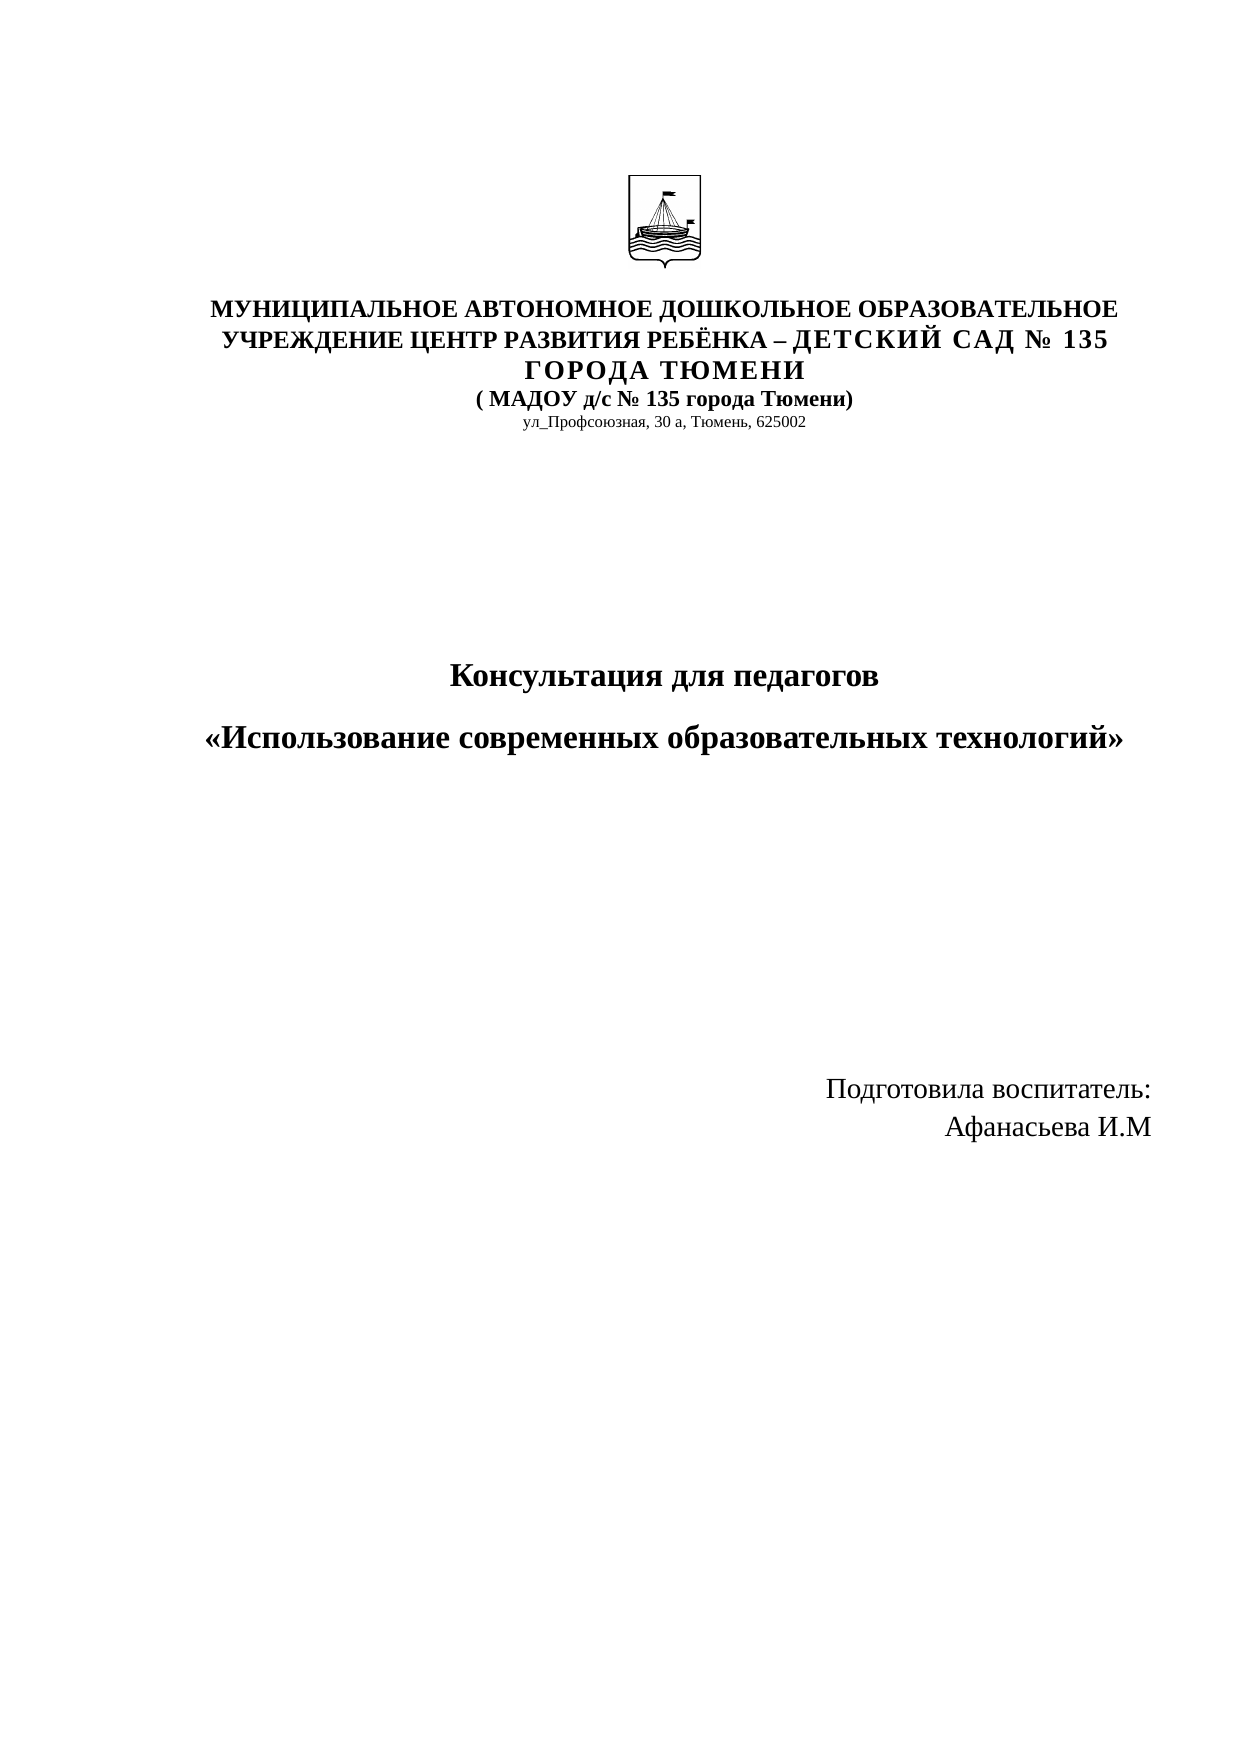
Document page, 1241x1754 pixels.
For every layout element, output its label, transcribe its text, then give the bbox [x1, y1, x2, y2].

text Подготовила воспитатель: [177, 1071, 1152, 1105]
text Консультация для педагогов [177, 655, 1152, 693]
text Афанасьева И.М [177, 1109, 1152, 1143]
picture [627, 175, 702, 269]
text «Использование современных образовательных технологий» [177, 717, 1152, 755]
text ( МАДОУ д/с № 135 города Тюмени) [177, 385, 1152, 411]
text Муниципальное АВТОНОМНОЕ ДОШКОЛЬНОЕ ОБРАЗОВАТЕЛЬНОЕ Учреждение ЦЕНТР РАЗВИТИЯ РЕБЁНКА – ДЕТСКИЙ САД № 135 [177, 294, 1152, 354]
text ул_Профсоюзная, 30 а, Тюмень, 625002 [177, 411, 1152, 431]
text ГОРОДА ТЮМЕНИ [177, 354, 1152, 385]
